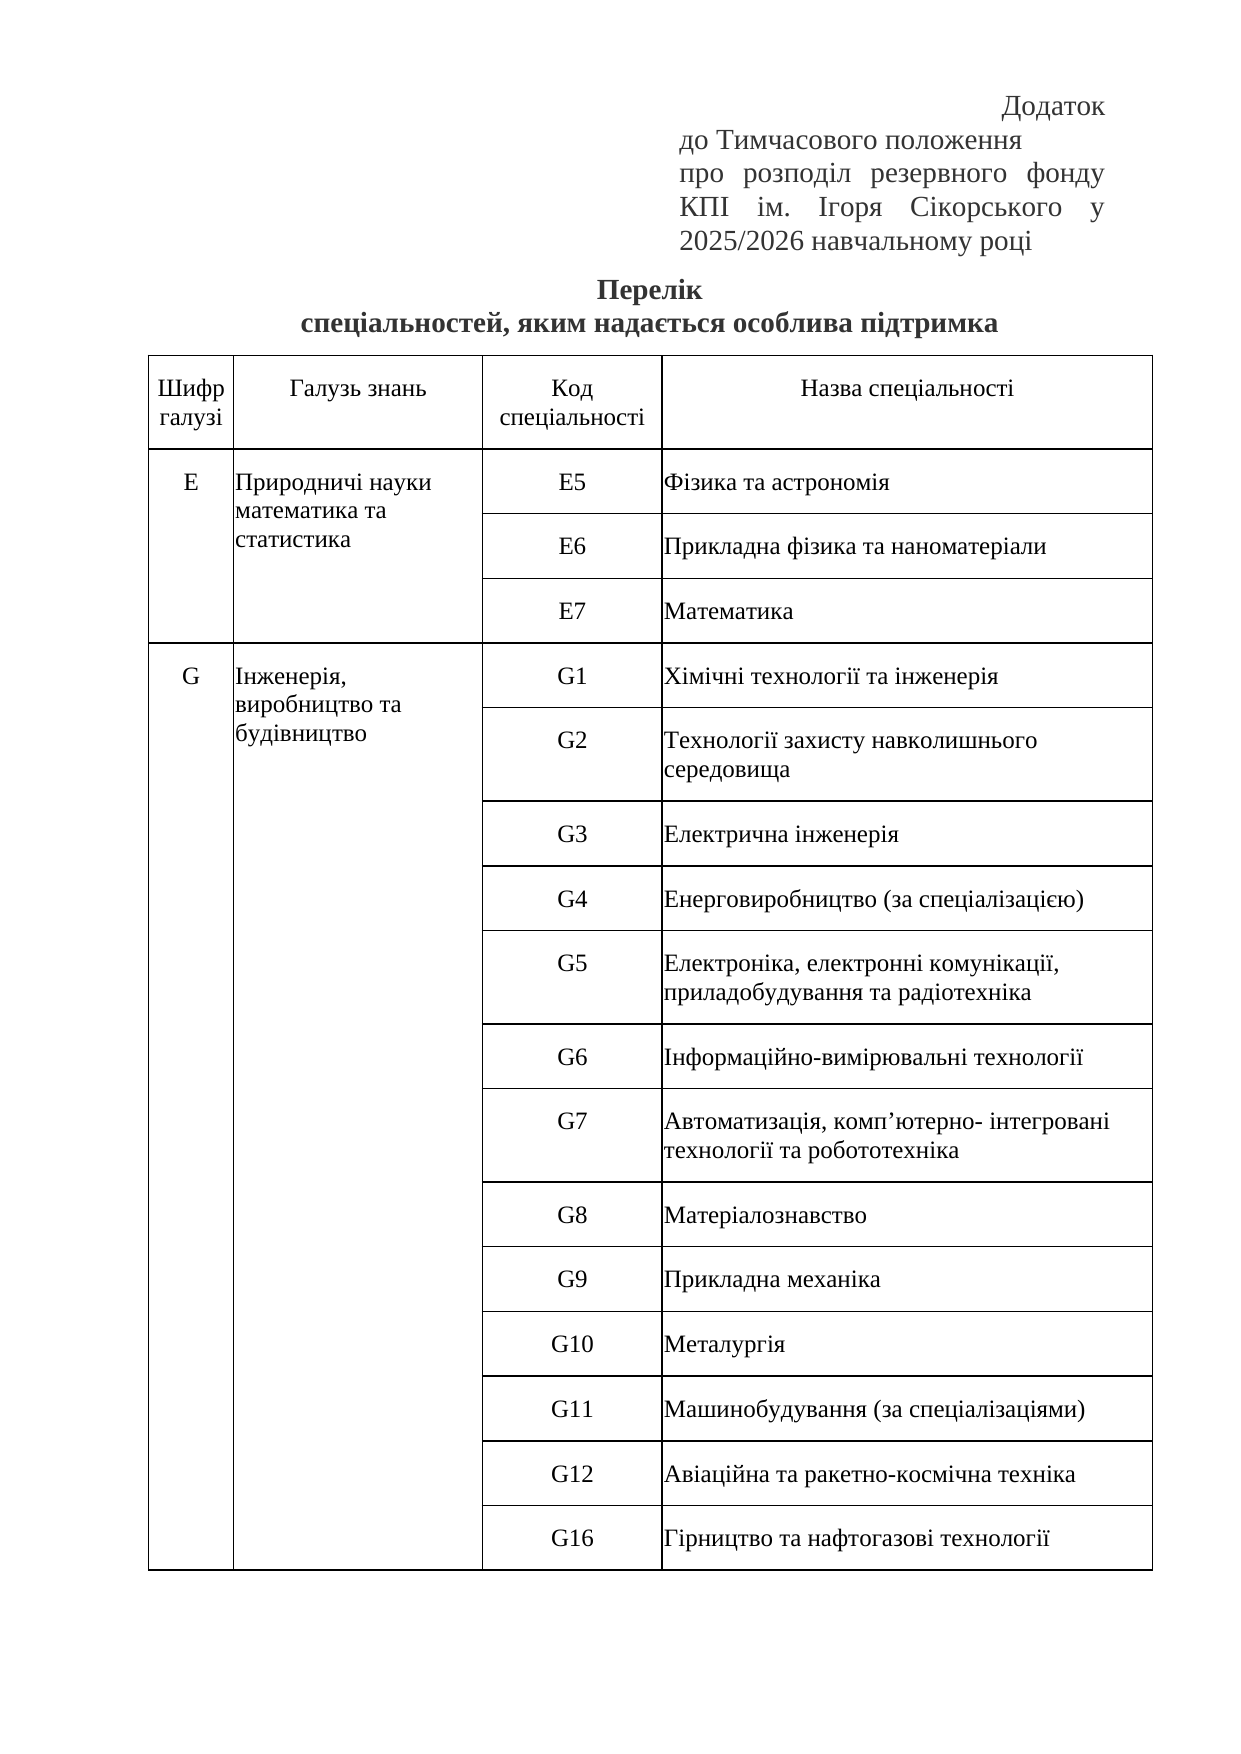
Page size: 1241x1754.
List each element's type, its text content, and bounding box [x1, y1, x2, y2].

table_cell Електрична інженерія [663, 802, 1152, 865]
text Додаток [679, 88, 1105, 122]
table_cell G2 [483, 708, 661, 800]
table_cell G3 [483, 802, 661, 865]
table_cell G7 [483, 1089, 661, 1181]
table_cell G4 [483, 867, 661, 929]
text про розподіл резервного фонду КПІ ім. Ігоря Сікорського у 2025/2026 навчальному році [679, 156, 1105, 256]
table_cell Гірництво та нафтогазові технології [663, 1506, 1152, 1569]
text до Тимчасового положення [679, 122, 1105, 156]
table_cell E5 [483, 450, 661, 513]
table_cell Прикладна фізика та наноматеріали [663, 514, 1152, 577]
table_cell Авіаційна та ракетно-космічна техніка [663, 1442, 1152, 1504]
table_header Код спеціальності [483, 356, 661, 448]
text Перелік спеціальностей, яким надається особлива підтримка [194, 272, 1105, 339]
table_cell E6 [483, 514, 661, 577]
table_cell G [149, 644, 233, 1569]
table_cell G12 [483, 1442, 661, 1504]
table_cell G6 [483, 1025, 661, 1088]
table_cell G9 [483, 1247, 661, 1311]
table_cell Інформаційно-вимірювальні технології [663, 1025, 1152, 1088]
table_cell Машинобудування (за спеціалізаціями) [663, 1377, 1152, 1440]
table_cell G8 [483, 1183, 661, 1246]
table_cell Автоматизація, комп’ютерно- інтегровані технології та робототехніка [663, 1089, 1152, 1181]
table_cell Інженерія, виробництво та будівництво [234, 644, 482, 1569]
table_cell Фізика та астрономія [663, 450, 1152, 513]
table_cell Технології захисту навколишнього середовища [663, 708, 1152, 800]
table_cell G11 [483, 1377, 661, 1440]
table_cell Математика [663, 579, 1152, 642]
table_cell G5 [483, 931, 661, 1023]
table_cell Електроніка, електронні комунікації, приладобудування та радіотехніка [663, 931, 1152, 1023]
table_cell G16 [483, 1506, 661, 1569]
table_cell E [149, 450, 233, 642]
table_cell Природничі науки математика та статистика [234, 450, 482, 642]
table_cell Матеріалознавство [663, 1183, 1152, 1246]
table_cell Прикладна механіка [663, 1247, 1152, 1311]
table_cell E7 [483, 579, 661, 642]
table_header Назва спеціальності [663, 356, 1152, 448]
table_cell Металургія [663, 1312, 1152, 1375]
table_cell G10 [483, 1312, 661, 1375]
table_cell Хімічні технології та інженерія [663, 644, 1152, 707]
table_cell G1 [483, 644, 661, 707]
table_cell Енерговиробництво (за спеціалізацією) [663, 867, 1152, 929]
table_header Галузь знань [234, 356, 482, 448]
table_header Шифр галузі [149, 356, 233, 448]
